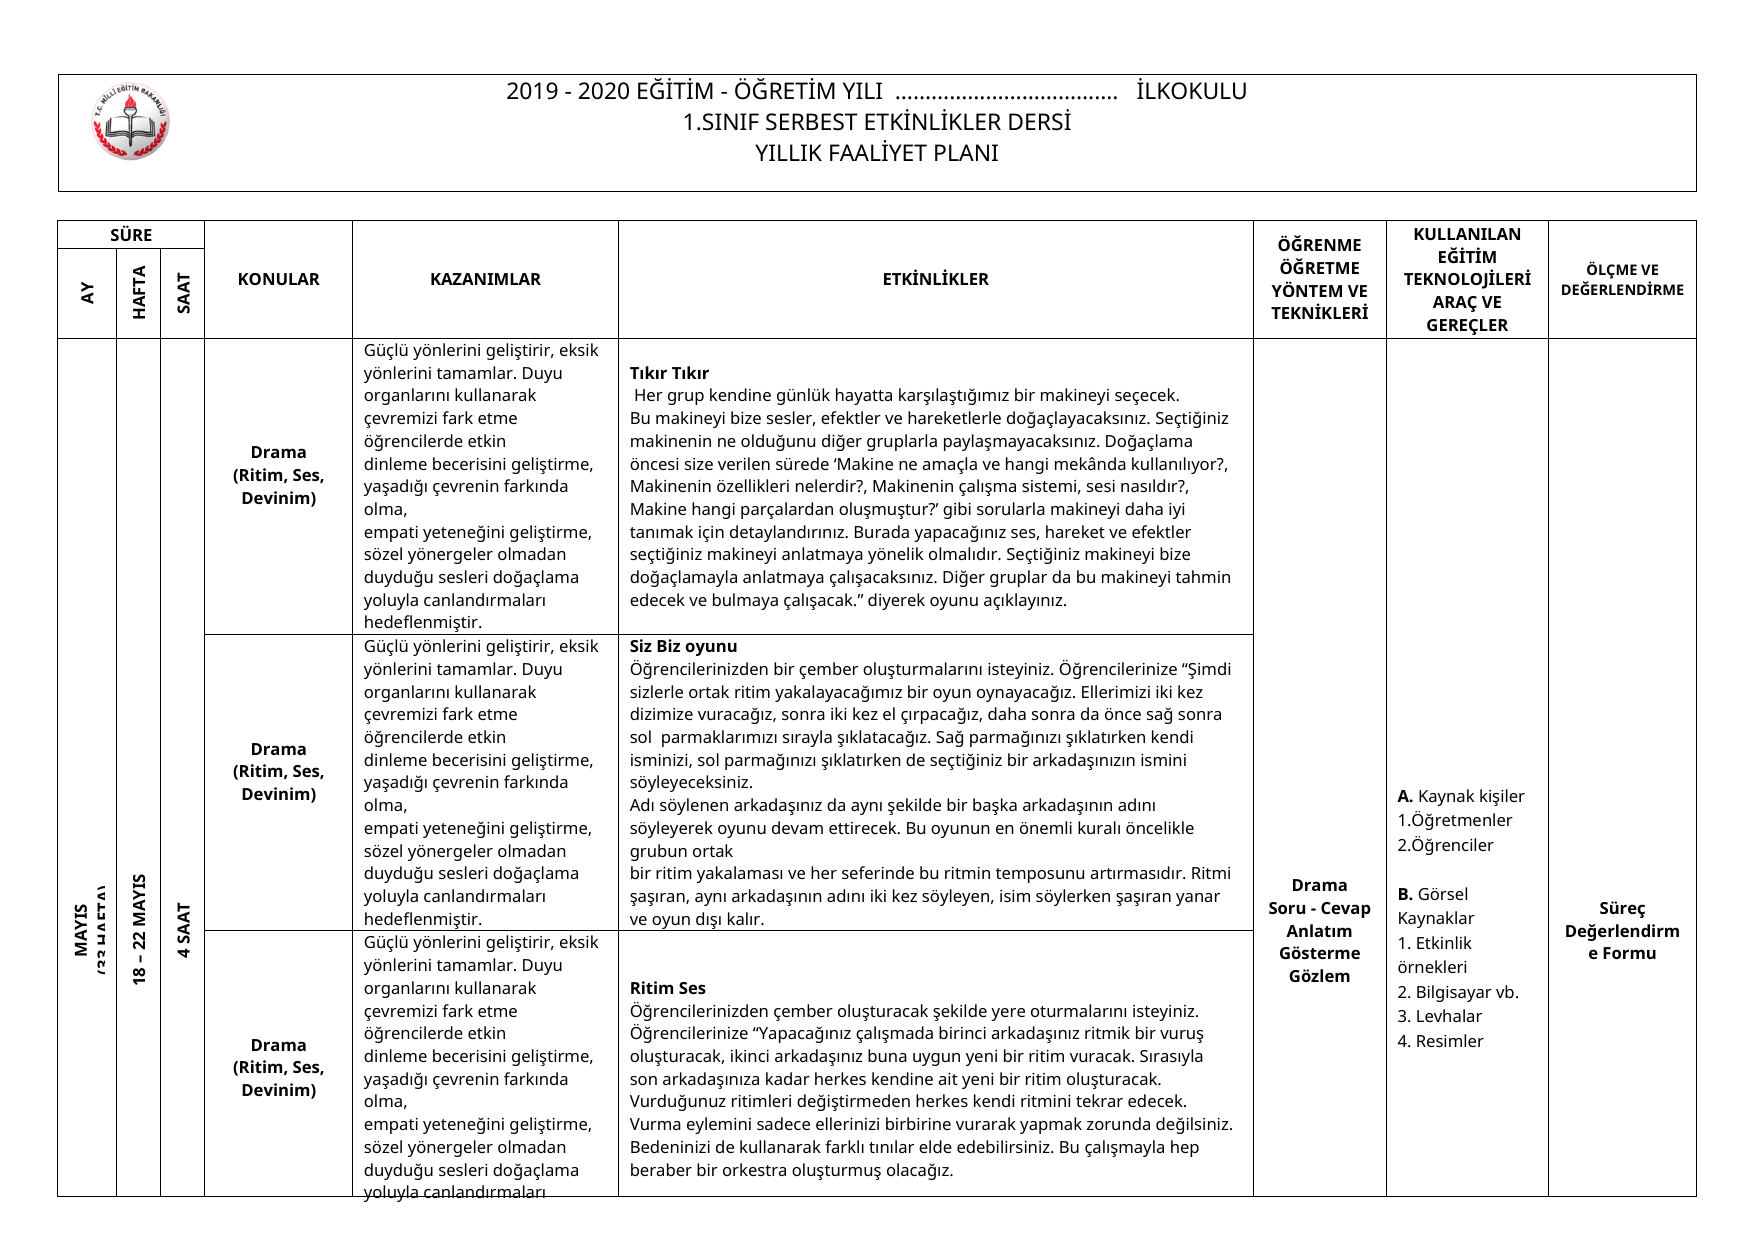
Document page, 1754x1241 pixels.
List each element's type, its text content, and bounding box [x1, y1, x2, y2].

table_cell Siz Biz oyunu Öğrencilerinizden bir çember oluşturmalarını isteyiniz. Öğrencilerinize “Şimdi sizlerle ortak ritim yakalayacağımız bir oyun oynayacağız. Ellerimizi iki kez dizimize vuracağız, sonra iki kez el çırpacağız, daha sonra da önce sağ sonra sol parmaklarımızı sırayla şıklatacağız. Sağ parmağınızı şıklatırken kendi isminizi, sol parmağınızı şıklatırken de seçtiğiniz bir arkadaşınızın ismini söyleyeceksiniz. Adı söylenen arkadaşınız da aynı şekilde bir başka arkadaşının adını söyleyerek oyunu devam ettirecek. Bu oyunun en önemli kuralı öncelikle grubun ortak bir ritim yakalaması ve her seferinde bu ritmin temposunu artırmasıdır. Ritmi şaşıran, aynı arkadaşının adını iki kez söyleyen, isim söylerken şaşıran yanar ve oyun dışı kalır. [619, 635, 1253, 930]
table_cell A. Kaynak kişiler 1.Öğretmenler 2.Öğrenciler B. Görsel Kaynaklar 1. Etkinlik örnekleri 2. Bilgisayar vb. 3. Levhalar 4. Resimler [1387, 339, 1548, 1196]
picture [85, 77, 175, 167]
table_header SÜRE [58, 221, 204, 248]
table_cell HAFTA [117, 249, 160, 338]
table_cell Güçlü yönlerini geliştirir, eksik yönlerini tamamlar. Duyu organlarını kullanarak çevremizi fark etme öğrencilerde etkin dinleme becerisini geliştirme, yaşadığı çevrenin farkında olma, empati yeteneğini geliştirme, sözel yönergeler olmadan duyduğu sesleri doğaçlama yoluyla canlandırmaları hedeflenmiştir. [353, 339, 618, 634]
table_cell MAYIS (33 HAFTA) [58, 339, 116, 1196]
table_cell Drama (Ritim, Ses, Devinim) [205, 339, 352, 634]
table_cell Süreç Değerlendirme Formu [1549, 339, 1696, 1196]
table_header ETKİNLİKLER [619, 221, 1253, 338]
table_cell 18 – 22 MAYIS [117, 339, 160, 1196]
table_cell Güçlü yönlerini geliştirir, eksik yönlerini tamamlar. Duyu organlarını kullanarak çevremizi fark etme öğrencilerde etkin dinleme becerisini geliştirme, yaşadığı çevrenin farkında olma, empati yeteneğini geliştirme, sözel yönergeler olmadan duyduğu sesleri doğaçlama yoluyla canlandırmaları hedeflenmiştir. [353, 931, 618, 1196]
table_header KULLANILAN EĞİTİM TEKNOLOJİLERİ ARAÇ VE GEREÇLER [1387, 221, 1548, 338]
table_cell Güçlü yönlerini geliştirir, eksik yönlerini tamamlar. Duyu organlarını kullanarak çevremizi fark etme öğrencilerde etkin dinleme becerisini geliştirme, yaşadığı çevrenin farkında olma, empati yeteneğini geliştirme, sözel yönergeler olmadan duyduğu sesleri doğaçlama yoluyla canlandırmaları hedeflenmiştir. [353, 635, 618, 930]
table_header ÖĞRENME ÖĞRETME YÖNTEM VE TEKNİKLERİ [1254, 221, 1386, 338]
table_cell AY [58, 249, 116, 338]
table_cell 4 SAAT [161, 339, 204, 1196]
table_cell Drama (Ritim, Ses, Devinim) [205, 931, 352, 1196]
table_cell Drama Soru - Cevap Anlatım Gösterme Gözlem [1254, 339, 1386, 1196]
table_cell Ritim Ses Öğrencilerinizden çember oluşturacak şekilde yere oturmalarını isteyiniz. Öğrencilerinize “Yapacağınız çalışmada birinci arkadaşınız ritmik bir vuruş oluşturacak, ikinci arkadaşınız buna uygun yeni bir ritim vuracak. Sırasıyla son arkadaşınıza kadar herkes kendine ait yeni bir ritim oluşturacak. Vurduğunuz ritimleri değiştirmeden herkes kendi ritmini tekrar edecek. Vurma eylemini sadece ellerinizi birbirine vurarak yapmak zorunda değilsiniz. Bedeninizi de kullanarak farklı tınılar elde edebilirsiniz. Bu çalışmayla hep beraber bir orkestra oluşturmuş olacağız. [619, 931, 1253, 1196]
table_cell Drama (Ritim, Ses, Devinim) [205, 635, 352, 930]
table_header KONULAR [205, 221, 352, 338]
table_header ÖLÇME VE DEĞERLENDİRME [1549, 221, 1696, 338]
table_cell Tıkır Tıkır Her grup kendine günlük hayatta karşılaştığımız bir makineyi seçecek. Bu makineyi bize sesler, efektler ve hareketlerle doğaçlayacaksınız. Seçtiğiniz makinenin ne olduğunu diğer gruplarla paylaşmayacaksınız. Doğaçlama öncesi size verilen sürede ‘Makine ne amaçla ve hangi mekânda kullanılıyor?, Makinenin özellikleri nelerdir?, Makinenin çalışma sistemi, sesi nasıldır?, Makine hangi parçalardan oluşmuştur?’ gibi sorularla makineyi daha iyi tanımak için detaylandırınız. Burada yapacağınız ses, hareket ve efektler seçtiğiniz makineyi anlatmaya yönelik olmalıdır. Seçtiğiniz makineyi bize doğaçlamayla anlatmaya çalışacaksınız. Diğer gruplar da bu makineyi tahmin edecek ve bulmaya çalışacak.” diyerek oyunu açıklayınız. [619, 339, 1253, 634]
table_cell SAAT [161, 249, 204, 338]
table_header KAZANIMLAR [353, 221, 618, 338]
